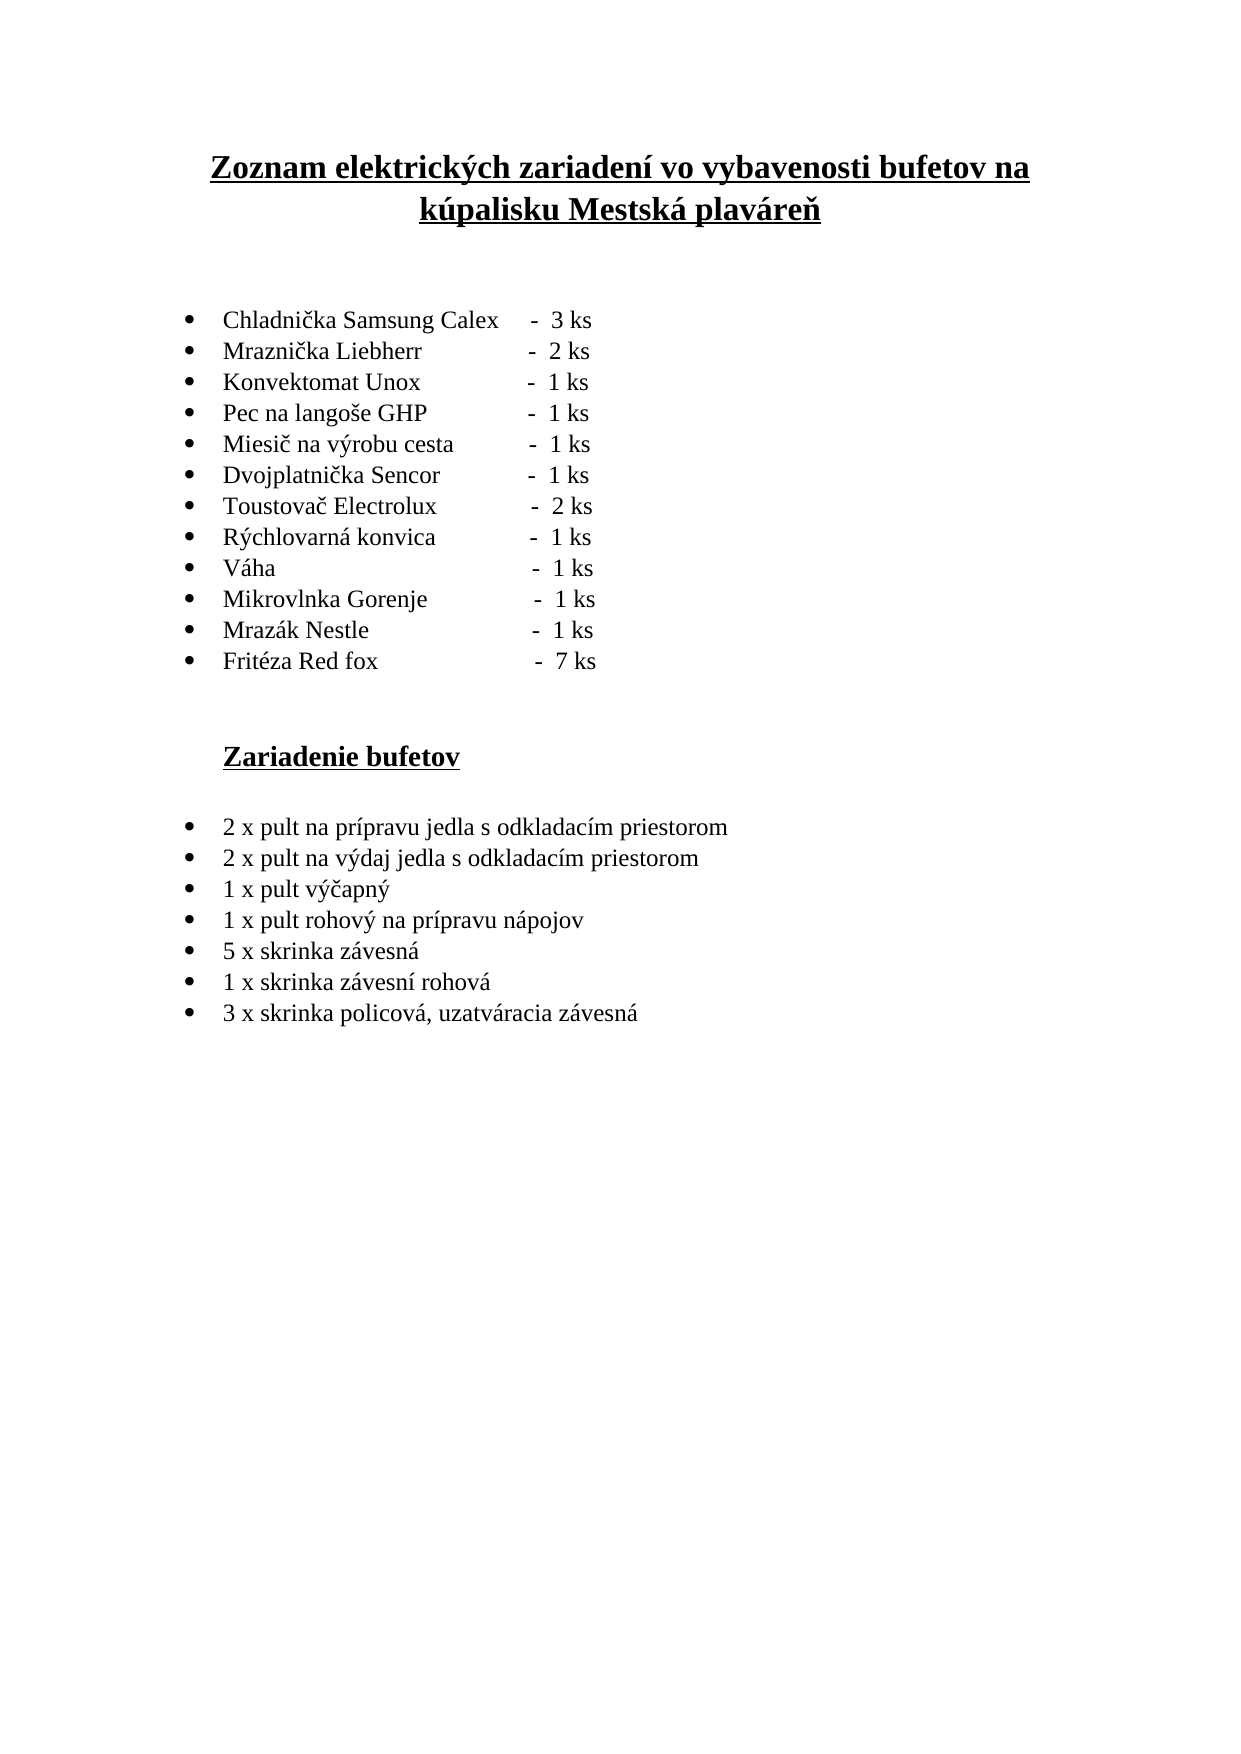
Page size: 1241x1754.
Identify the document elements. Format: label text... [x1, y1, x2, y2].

list 5 x skrinka závesná [185, 936, 1093, 965]
list 1 x skrinka závesní rohová [185, 967, 1093, 996]
list Mraznička Liebherr - 2 ks [185, 336, 1093, 365]
list Fritéza Red fox - 7 ks [185, 646, 1093, 675]
list 1 x pult výčapný [185, 874, 1093, 903]
list Konvektomat Unox - 1 ks [185, 367, 1093, 396]
list Zariadenie bufetov [223, 739, 1093, 773]
list Toustovač Electrolux - 2 ks [185, 491, 1093, 520]
list Dvojplatnička Sencor - 1 ks [185, 460, 1093, 489]
list 2 x pult na výdaj jedla s odkladacím priestorom [185, 843, 1093, 872]
list Mikrovlnka Gorenje - 1 ks [185, 584, 1093, 613]
list 1 x pult rohový na prípravu nápojov [185, 905, 1093, 934]
list Mrazák Nestle - 1 ks [185, 615, 1093, 644]
list Váha - 1 ks [185, 553, 1093, 582]
list 2 x pult na prípravu jedla s odkladacím priestorom [185, 812, 1093, 841]
list Rýchlovarná konvica - 1 ks [185, 522, 1093, 551]
text Zoznam elektrických zariadení vo vybavenosti bufetov na kúpalisku Mestská plaváreň [148, 148, 1093, 227]
list 3 x skrinka policová, uzatváracia závesná [185, 998, 1093, 1027]
list Pec na langoše GHP - 1 ks [185, 398, 1093, 427]
list Chladnička Samsung Calex - 3 ks [185, 305, 1093, 334]
list Miesič na výrobu cesta - 1 ks [185, 429, 1093, 458]
